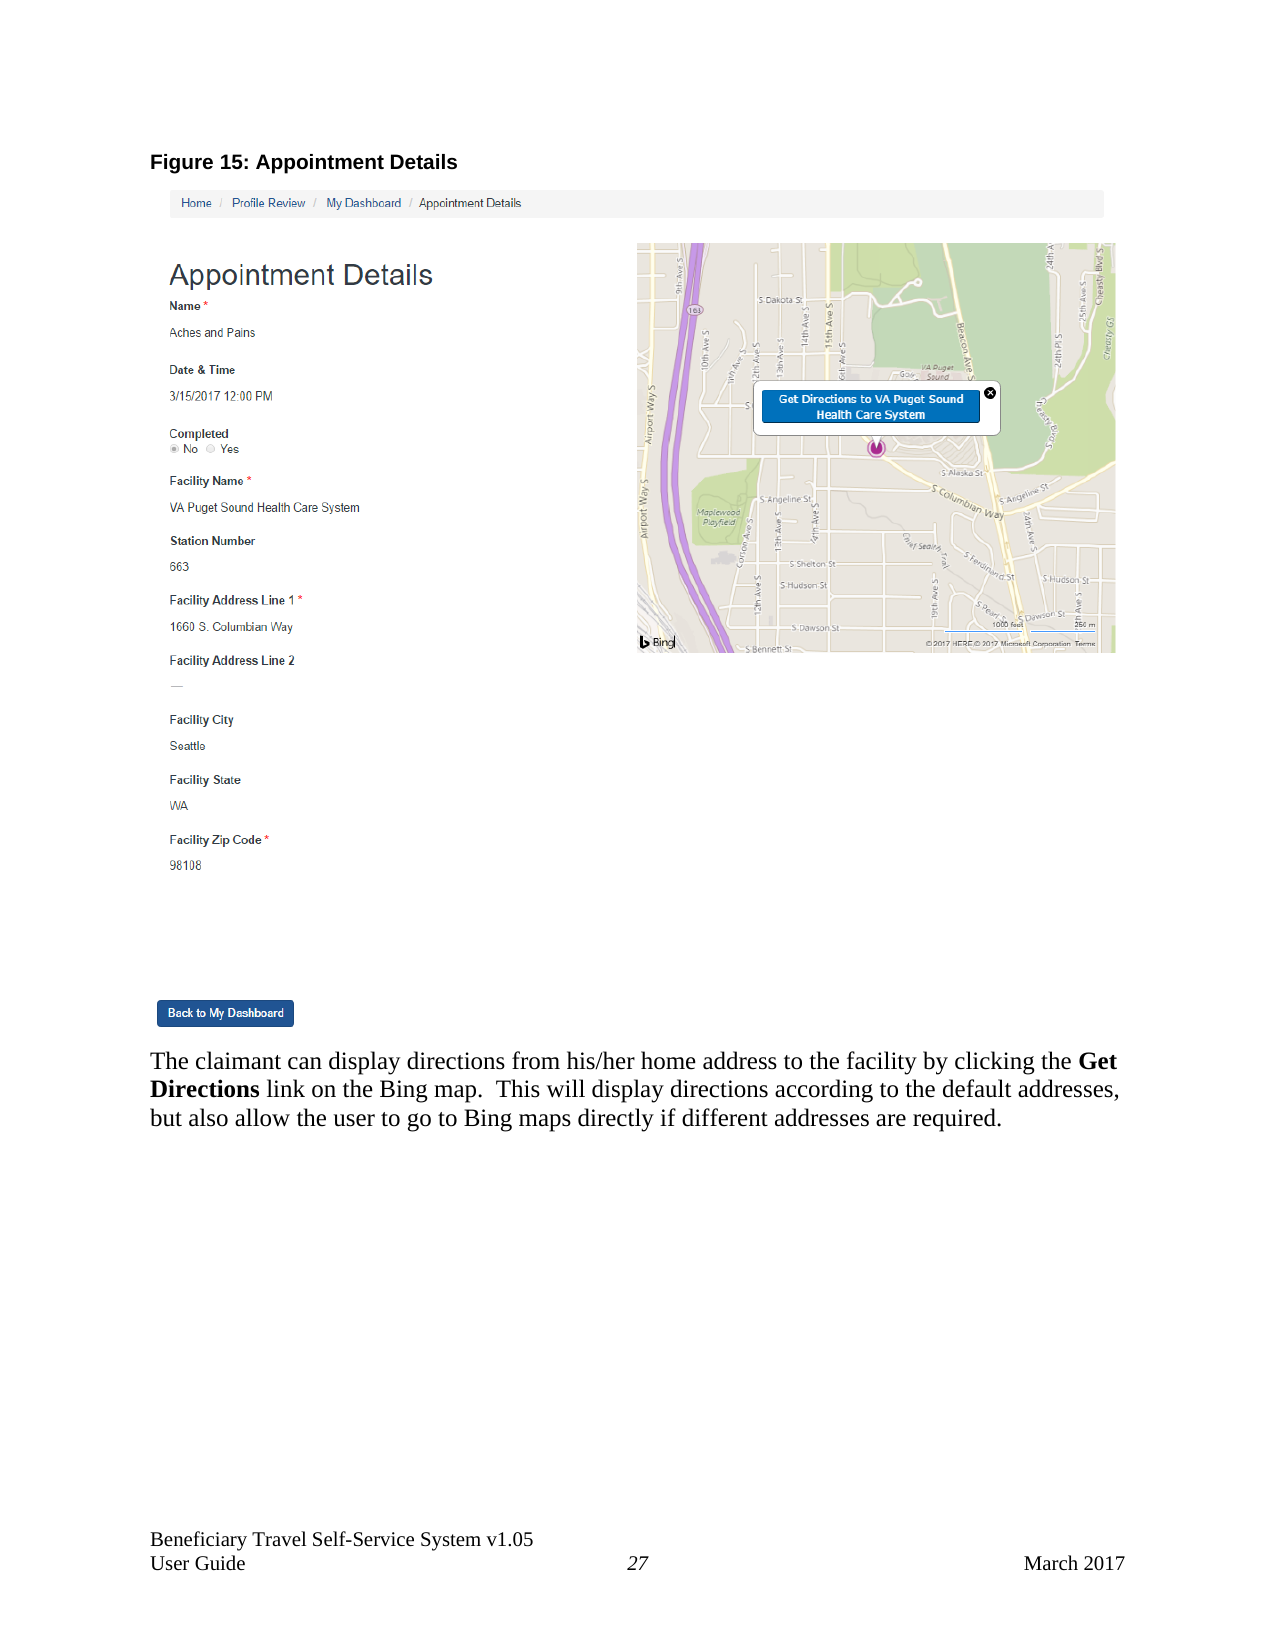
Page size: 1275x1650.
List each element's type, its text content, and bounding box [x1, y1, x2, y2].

picture [150, 186, 1125, 1034]
text Figure 15: Appointment Details [150, 150, 1125, 174]
text The claimant can display directions from his/her home address to the facility by clicking the Get Directions link on the Bing map. This will display directions according to the default addresses, but also allow the user to go to Bing maps directly if different addresses are required. [150, 1046, 1125, 1132]
